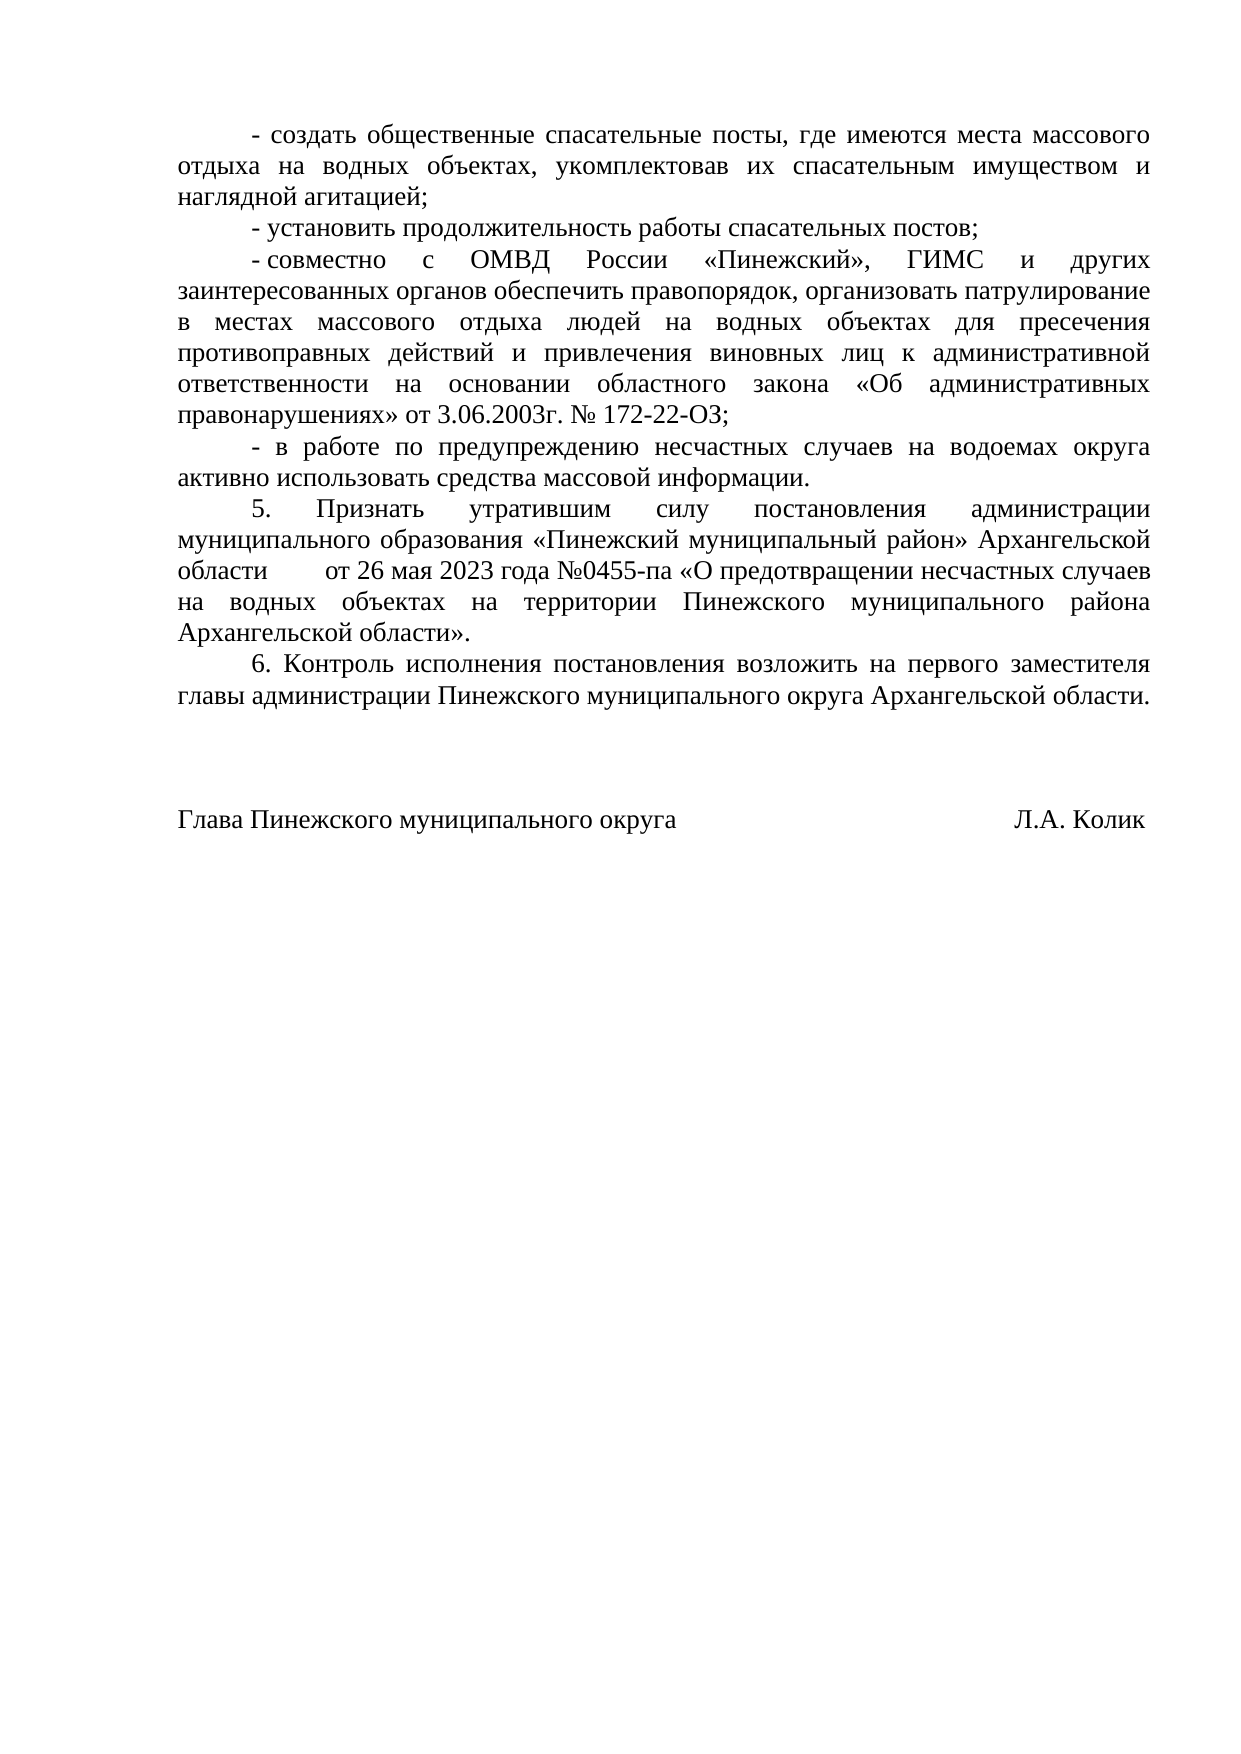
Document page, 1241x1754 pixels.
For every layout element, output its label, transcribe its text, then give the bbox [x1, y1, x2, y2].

text Глава Пинежского муниципального округа Л.А. Колик [177, 803, 1152, 834]
text 6. Контроль исполнения постановления возложить на первого заместителя главы администрации Пинежского муниципального округа Архангельской области. [177, 648, 1152, 710]
text 5. Признать утратившим силу постановления администрации муниципального образования «Пинежский муниципальный район» Архангельской области от 26 мая 2023 года №0455-па «О предотвращении несчастных случаев на водных объектах на территории Пинежского муниципального района Архангельской области». [177, 492, 1152, 648]
text - совместно с ОМВД России «Пинежский», ГИМС и других заинтересованных органов обеспечить правопорядок, организовать патрулирование в местах массового отдыха людей на водных объектах для пресечения противоправных действий и привлечения виновных лиц к административной ответственности на основании областного закона «Об административных правонарушениях» от 3.06.2003г. № 172-22-ОЗ; [177, 243, 1152, 429]
text - в работе по предупреждению несчастных случаев на водоемах округа активно использовать средства массовой информации. [177, 429, 1152, 492]
text - создать общественные спасательные посты, где имеются места массового отдыха на водных объектах, укомплектовав их спасательным имуществом и наглядной агитацией; [177, 118, 1152, 212]
text - установить продолжительность работы спасательных постов; [177, 212, 1152, 243]
